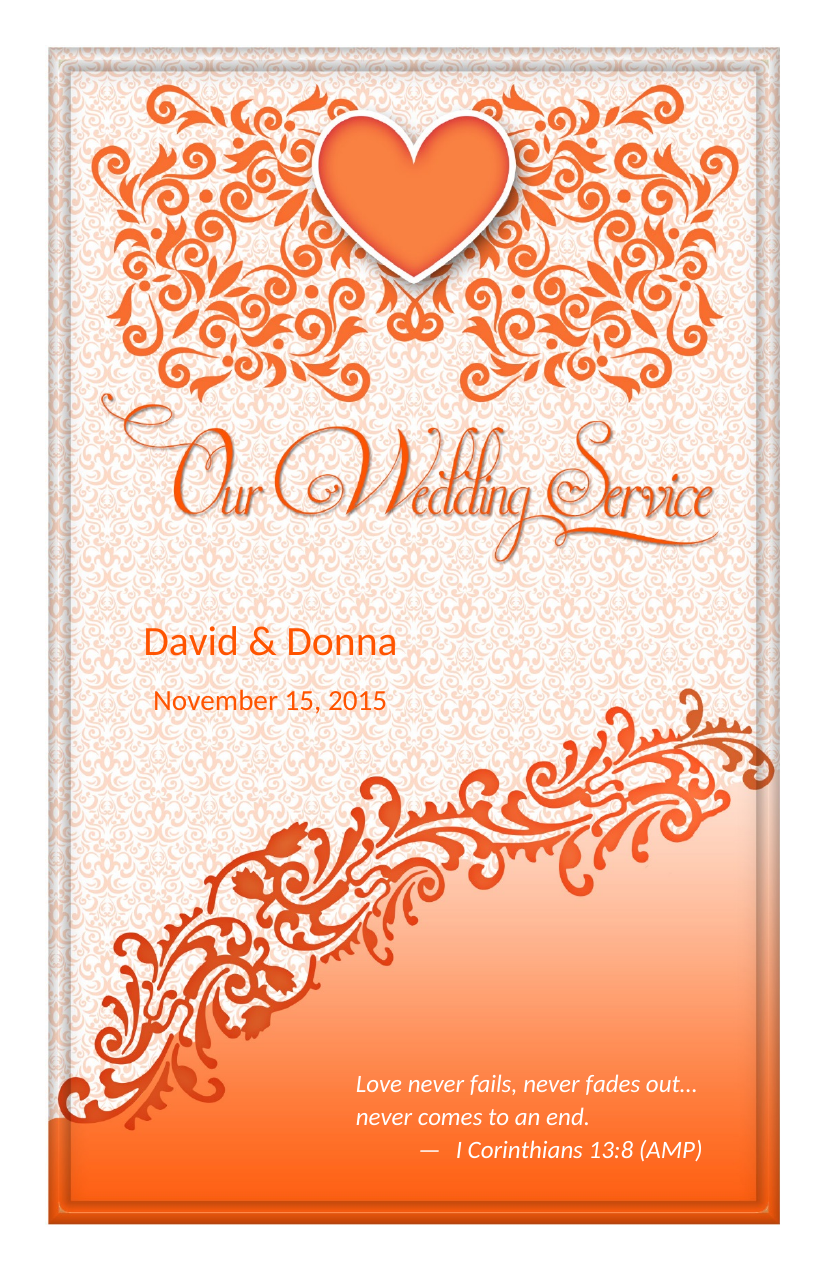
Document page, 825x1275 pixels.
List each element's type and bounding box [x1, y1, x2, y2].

picture [45, 45, 781, 1227]
